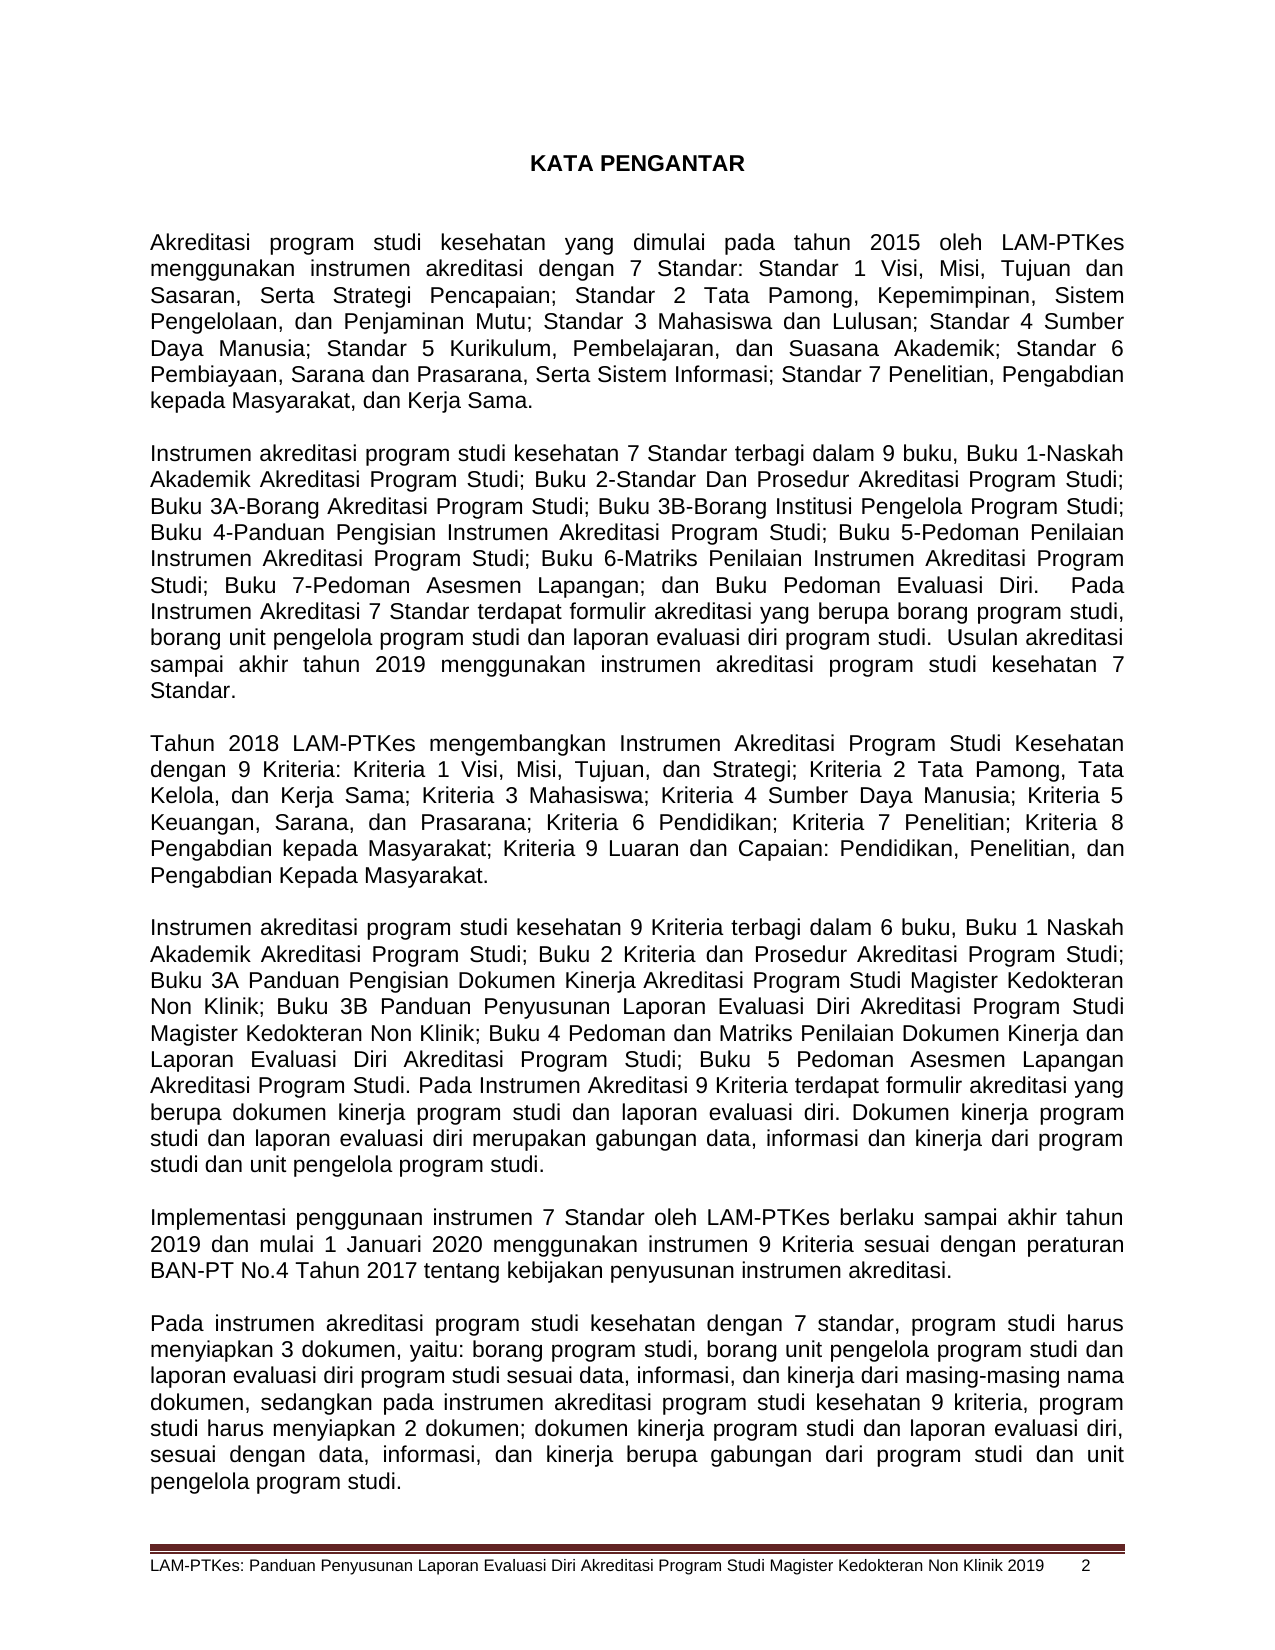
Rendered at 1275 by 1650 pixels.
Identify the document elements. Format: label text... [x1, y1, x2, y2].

text Implementasi penggunaan instrumen 7 Standar oleh LAM-PTKes berlaku sampai akhir tahun 2019 dan mulai 1 Januari 2020 menggunakan instrumen 9 Kriteria sesuai dengan peraturan BAN-PT No.4 Tahun 2017 tentang kebijakan penyusunan instrumen akreditasi. [150, 1204, 1125, 1283]
subtitle KATA PENGANTAR [150, 150, 1125, 176]
text Instrumen akreditasi program studi kesehatan 9 Kriteria terbagi dalam 6 buku, Buku 1 Naskah Akademik Akreditasi Program Studi; Buku 2 Kriteria dan Prosedur Akreditasi Program Studi; Buku 3A Panduan Pengisian Dokumen Kinerja Akreditasi Program Studi Magister Kedokteran Non Klinik; Buku 3B Panduan Penyusunan Laporan Evaluasi Diri Akreditasi Program Studi Magister Kedokteran Non Klinik; Buku 4 Pedoman dan Matriks Penilaian Dokumen Kinerja dan Laporan Evaluasi Diri Akreditasi Program Studi; Buku 5 Pedoman Asesmen Lapangan Akreditasi Program Studi. Pada Instrumen Akreditasi 9 Kriteria terdapat formulir akreditasi yang berupa dokumen kinerja program studi dan laporan evaluasi diri. Dokumen kinerja program studi dan laporan evaluasi diri merupakan gabungan data, informasi dan kinerja dari program studi dan unit pengelola program studi. [150, 914, 1125, 1178]
text Pada instrumen akreditasi program studi kesehatan dengan 7 standar, program studi harus menyiapkan 3 dokumen, yaitu: borang program studi, borang unit pengelola program studi dan laporan evaluasi diri program studi sesuai data, informasi, dan kinerja dari masing-masing nama dokumen, sedangkan pada instrumen akreditasi program studi kesehatan 9 kriteria, program studi harus menyiapkan 2 dokumen; dokumen kinerja program studi dan laporan evaluasi diri, sesuai dengan data, informasi, dan kinerja berupa gabungan dari program studi dan unit pengelola program studi. [150, 1309, 1125, 1494]
text Akreditasi program studi kesehatan yang dimulai pada tahun 2015 oleh LAM-PTKes menggunakan instrumen akreditasi dengan 7 Standar: Standar 1 Visi, Misi, Tujuan dan Sasaran, Serta Strategi Pencapaian; Standar 2 Tata Pamong, Kepemimpinan, Sistem Pengelolaan, dan Penjaminan Mutu; Standar 3 Mahasiswa dan Lulusan; Standar 4 Sumber Daya Manusia; Standar 5 Kurikulum, Pembelajaran, dan Suasana Akademik; Standar 6 Pembiayaan, Sarana dan Prasarana, Serta Sistem Informasi; Standar 7 Penelitian, Pengabdian kepada Masyarakat, dan Kerja Sama. [150, 229, 1125, 413]
text Tahun 2018 LAM-PTKes mengembangkan Instrumen Akreditasi Program Studi Kesehatan dengan 9 Kriteria: Kriteria 1 Visi, Misi, Tujuan, dan Strategi; Kriteria 2 Tata Pamong, Tata Kelola, dan Kerja Sama; Kriteria 3 Mahasiswa; Kriteria 4 Sumber Daya Manusia; Kriteria 5 Keuangan, Sarana, dan Prasarana; Kriteria 6 Pendidikan; Kriteria 7 Penelitian; Kriteria 8 Pengabdian kepada Masyarakat; Kriteria 9 Luaran dan Capaian: Pendidikan, Penelitian, dan Pengabdian Kepada Masyarakat. [150, 730, 1125, 888]
text Instrumen akreditasi program studi kesehatan 7 Standar terbagi dalam 9 buku, Buku 1-Naskah Akademik Akreditasi Program Studi; Buku 2-Standar Dan Prosedur Akreditasi Program Studi; Buku 3A-Borang Akreditasi Program Studi; Buku 3B-Borang Institusi Pengelola Program Studi; Buku 4-Panduan Pengisian Instrumen Akreditasi Program Studi; Buku 5-Pedoman Penilaian Instrumen Akreditasi Program Studi; Buku 6-Matriks Penilaian Instrumen Akreditasi Program Studi; Buku 7-Pedoman Asesmen Lapangan; dan Buku Pedoman Evaluasi Diri. Pada Instrumen Akreditasi 7 Standar terdapat formulir akreditasi yang berupa borang program studi, borang unit pengelola program studi dan laporan evaluasi diri program studi. Usulan akreditasi sampai akhir tahun 2019 menggunakan instrumen akreditasi program studi kesehatan 7 Standar. [150, 440, 1125, 703]
